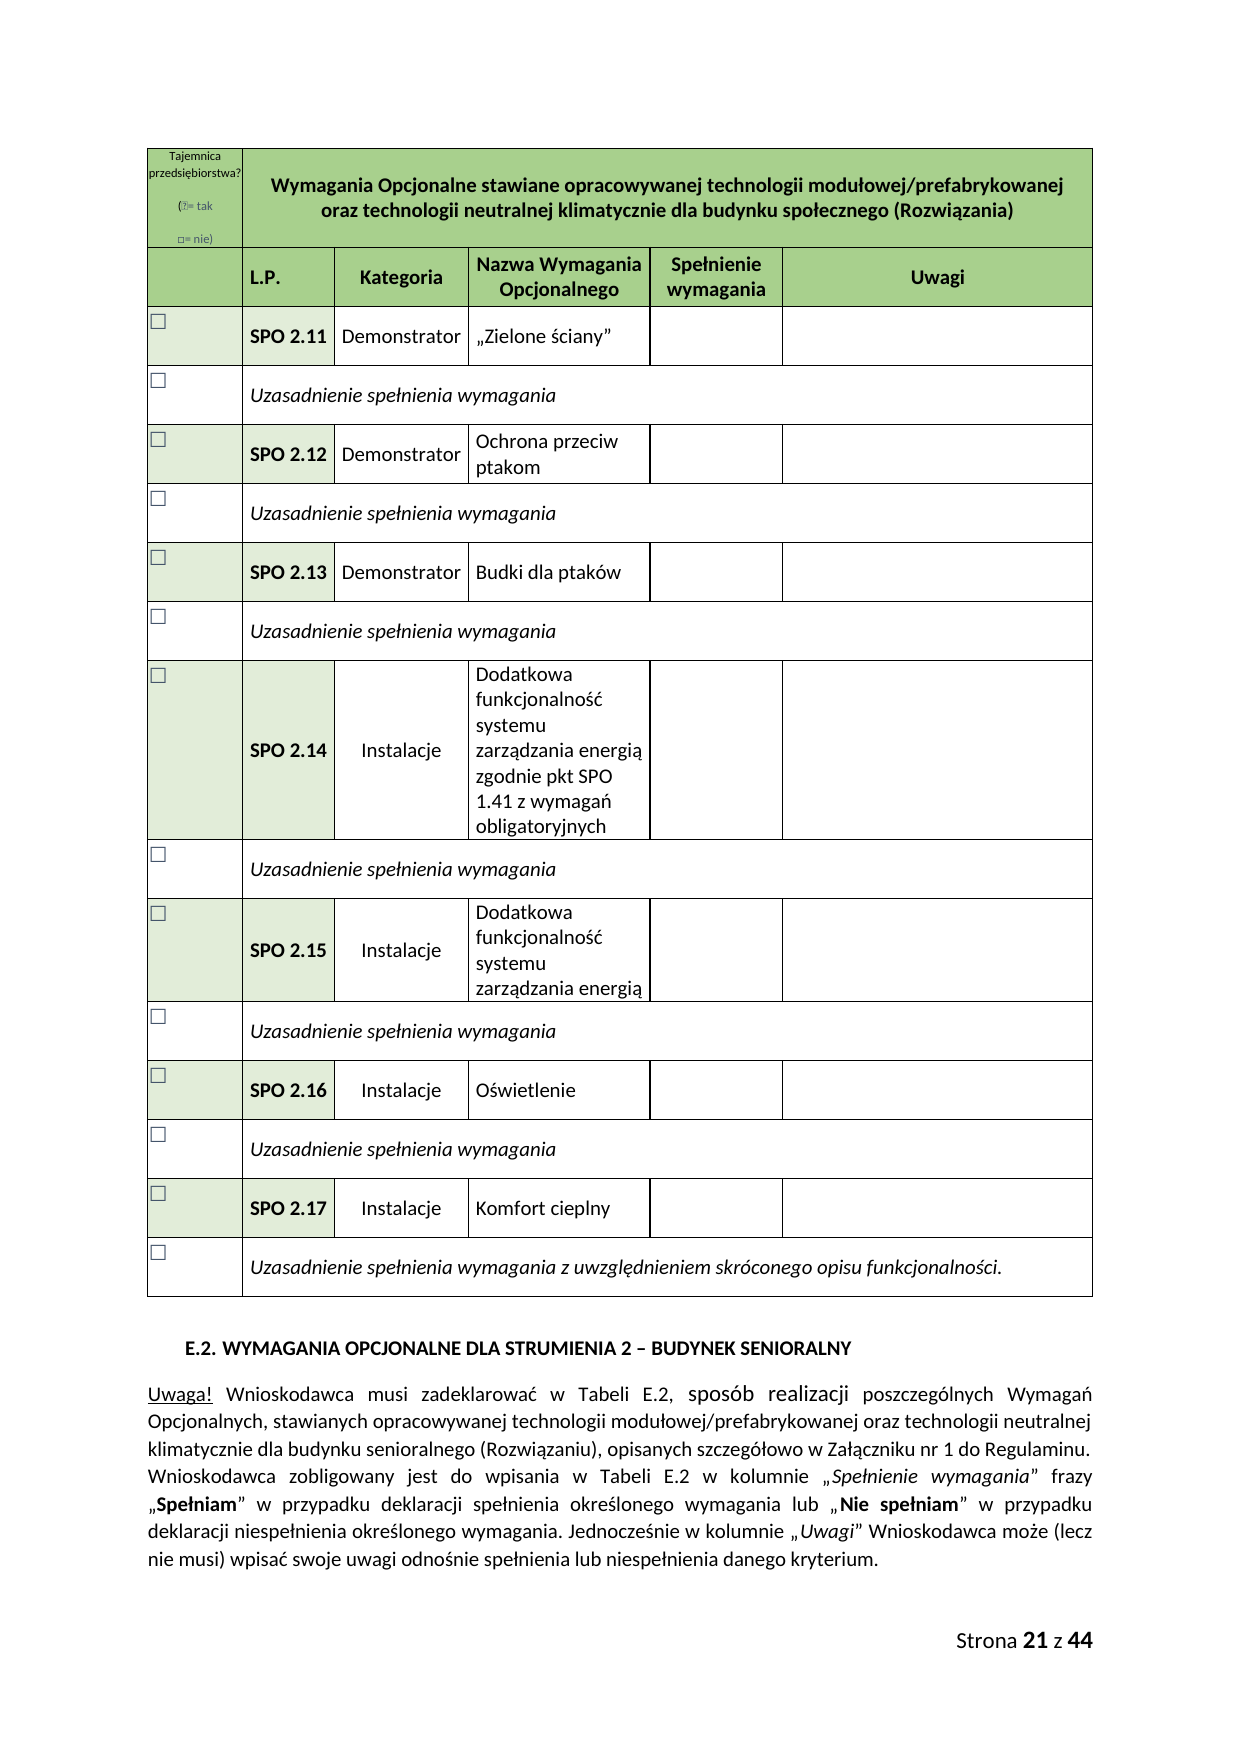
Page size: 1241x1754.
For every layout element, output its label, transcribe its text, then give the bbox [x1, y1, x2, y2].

table_cell Uzasadnienie spełnienia wymagania [243, 1002, 1092, 1060]
table_cell Kategoria [335, 248, 468, 306]
table_cell [783, 899, 1092, 1001]
table_cell [783, 425, 1092, 483]
table_cell Ochrona przeciw ptakom [469, 425, 649, 483]
table_cell Dodatkowa funkcjonalność systemu zarządzania energią [469, 899, 649, 1001]
table_cell SPO 2.13 [243, 543, 334, 601]
table_cell [651, 899, 782, 1001]
table_header Wymagania Opcjonalne stawiane opracowywanej technologii modułowej/prefabrykowanej oraz technologii neutralnej klimatycznie dla budynku społecznego (Rozwiązania) [243, 149, 1092, 247]
table_cell [783, 543, 1092, 601]
table_cell Demonstrator [335, 543, 468, 601]
table_cell Komfort cieplny [469, 1179, 649, 1237]
table_cell Demonstrator [335, 307, 468, 365]
table_cell [783, 661, 1092, 839]
table_cell [651, 425, 782, 483]
table_cell Nazwa Wymagania Opcjonalnego [469, 248, 649, 306]
table_cell Uzasadnienie spełnienia wymagania [243, 602, 1092, 660]
list WYMAGANIA OPCJONALNE DLA STRUMIENIA 2 – BUDYNEK SENIORALNY [185, 1335, 1093, 1360]
table_cell SPO 2.15 [243, 899, 334, 1001]
table_header Tajemnica przedsiębiorstwa? (= tak □= nie) [148, 149, 242, 247]
table_cell [783, 307, 1092, 365]
table_cell [148, 248, 242, 306]
table_cell Dodatkowa funkcjonalność systemu zarządzania energią zgodnie pkt SPO 1.41 z wymagań obligatoryjnych [469, 661, 649, 839]
text Uwaga! Wnioskodawca musi zadeklarować w Tabeli E.2, sposób realizacji poszczególnych Wymagań Opcjonalnych, stawianych opracowywanej technologii modułowej/prefabrykowanej oraz technologii neutralnej klimatycznie dla budynku senioralnego (Rozwiązaniu), opisanych szczegółowo w Załączniku nr 1 do Regulaminu. Wnioskodawca zobligowany jest do wpisania w Tabeli E.2 w kolumnie „Spełnienie wymagania” frazy „Spełniam” w przypadku deklaracji spełnienia określonego wymagania lub „Nie spełniam” w przypadku deklaracji niespełnienia określonego wymagania. Jednocześnie w kolumnie „Uwagi” Wnioskodawca może (lecz nie musi) wpisać swoje uwagi odnośnie spełnienia lub niespełnienia danego kryterium. [148, 1379, 1093, 1571]
table_cell Budki dla ptaków [469, 543, 649, 601]
table_cell Instalacje [335, 1061, 468, 1119]
table_cell Instalacje [335, 1179, 468, 1237]
table_cell Instalacje [335, 899, 468, 1001]
table_cell Uzasadnienie spełnienia wymagania [243, 484, 1092, 542]
table_cell [651, 1061, 782, 1119]
table_cell Uzasadnienie spełnienia wymagania [243, 840, 1092, 898]
table_cell SPO 2.11 [243, 307, 334, 365]
table_cell [651, 661, 782, 839]
table_cell [783, 1061, 1092, 1119]
table_cell SPO 2.14 [243, 661, 334, 839]
table_cell Demonstrator [335, 425, 468, 483]
table_cell [651, 307, 782, 365]
table_cell Uzasadnienie spełnienia wymagania z uwzględnieniem skróconego opisu funkcjonalności. [243, 1238, 1092, 1296]
table_cell Instalacje [335, 661, 468, 839]
table_cell [783, 1179, 1092, 1237]
table_cell „Zielone ściany” [469, 307, 649, 365]
table_cell [651, 1179, 782, 1237]
table_cell SPO 2.16 [243, 1061, 334, 1119]
table_cell Uzasadnienie spełnienia wymagania [243, 1120, 1092, 1178]
table_cell [651, 543, 782, 601]
table_cell Spełnienie wymagania [651, 248, 782, 306]
table_cell Uzasadnienie spełnienia wymagania [243, 366, 1092, 424]
table_cell Oświetlenie [469, 1061, 649, 1119]
table_cell SPO 2.12 [243, 425, 334, 483]
table_cell SPO 2.17 [243, 1179, 334, 1237]
table_cell L.P. [243, 248, 334, 306]
table_cell Uwagi [783, 248, 1092, 306]
